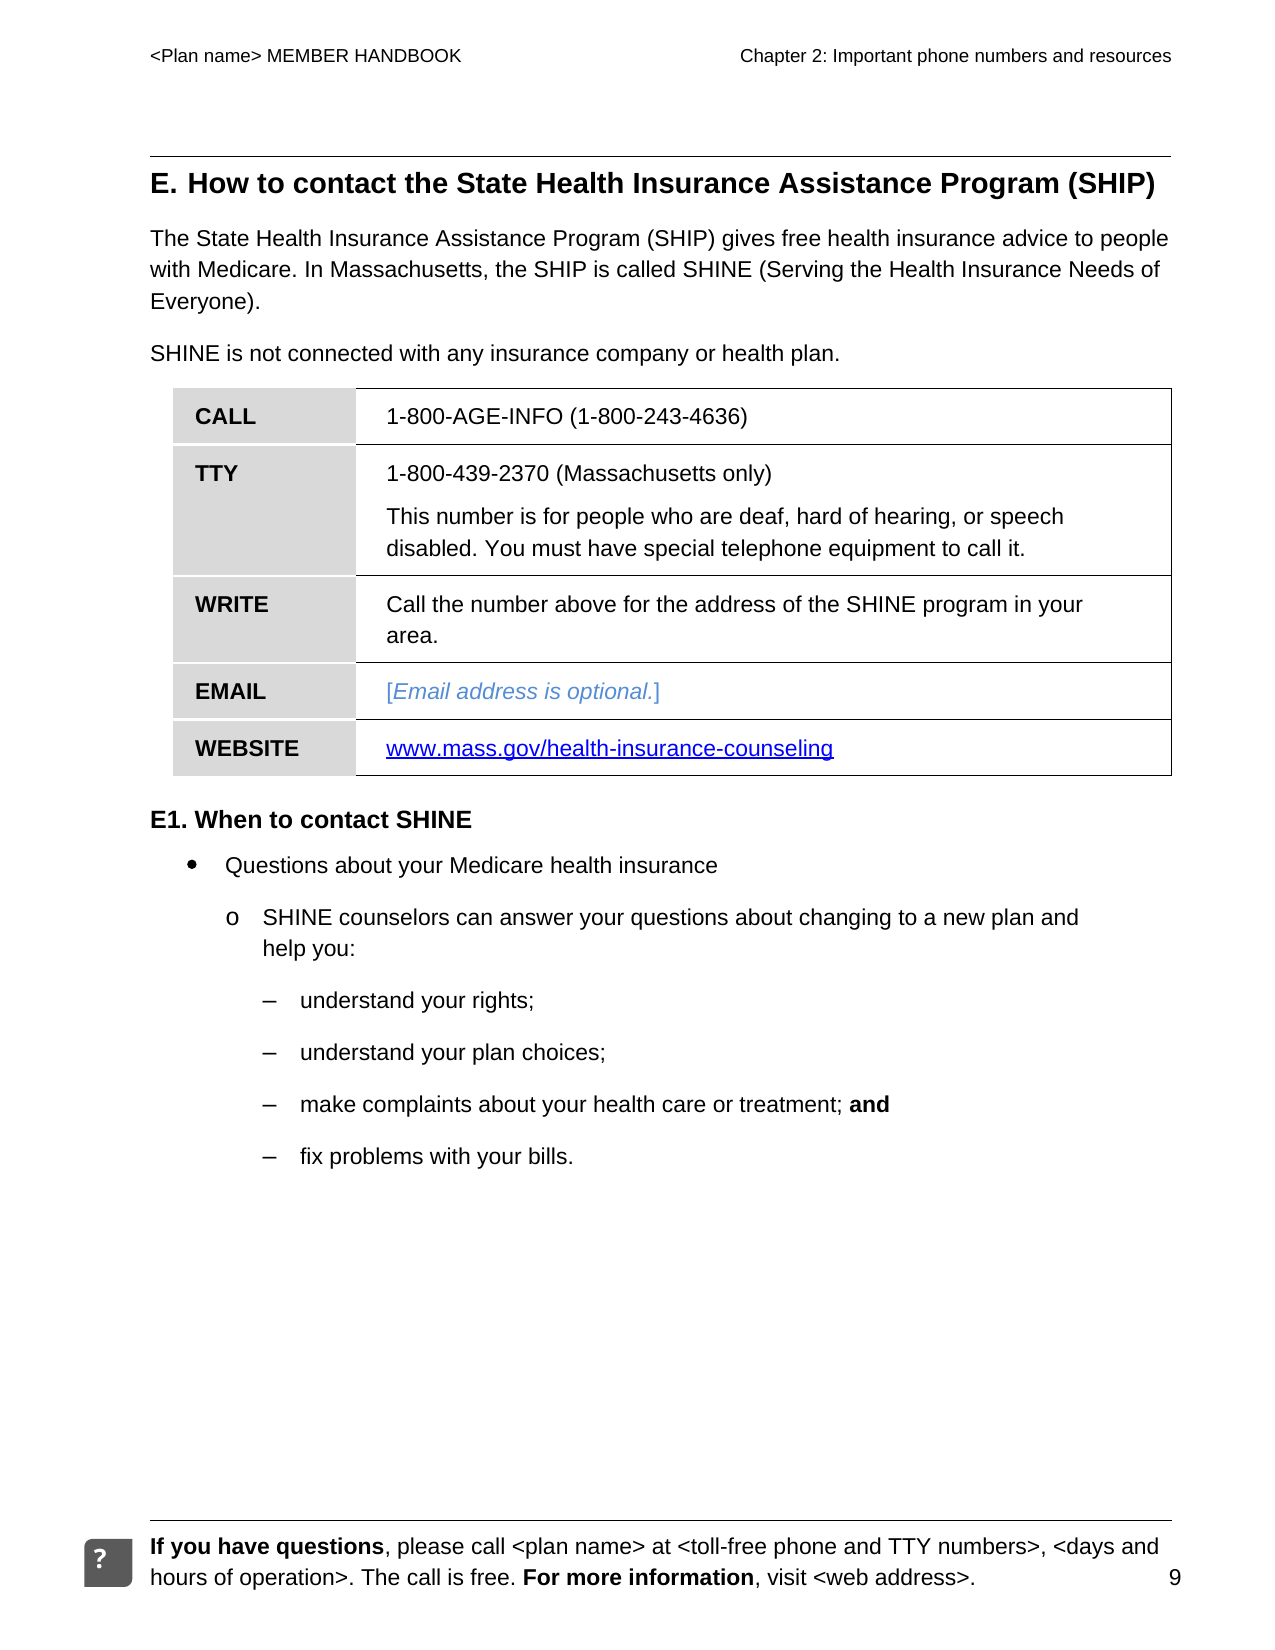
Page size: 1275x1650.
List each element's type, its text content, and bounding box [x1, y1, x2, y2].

table_cell 1-800-439-2370 (Massachusetts only) This number is for people who are deaf, hard of hearing, or speech disabled. You must have special telephone equipment to call it. [356, 445, 1171, 575]
table_cell WEBSITE [173, 721, 356, 775]
list fix problems with your bills. [262, 1140, 1096, 1171]
list Questions about your Medicare health insurance [187, 848, 1096, 879]
table_cell EMAIL [173, 664, 356, 718]
table_cell WRITE [173, 577, 356, 662]
table_header 1-800-AGE-INFO (1-800-243-4636) [356, 389, 1171, 443]
table_cell Call the number above for the address of the SHINE program in your area. [356, 576, 1171, 662]
subtitle E1. When to contact SHINE [150, 802, 1096, 836]
list understand your plan choices; [262, 1036, 1096, 1067]
list make complaints about your health care or treatment; and [262, 1088, 1096, 1119]
list understand your rights; [262, 983, 1096, 1015]
table_cell TTY [173, 446, 356, 575]
table_header CALL [173, 389, 356, 443]
text SHINE is not connected with any insurance company or health plan. [150, 336, 1171, 367]
list SHINE counselors can answer your questions about changing to a new plan and help you: [225, 900, 1096, 963]
text The State Health Insurance Assistance Program (SHIP) gives free health insurance advice to people with Medicare. In Massachusetts, the SHIP is called SHINE (Serving the Health Insurance Needs of Everyone). [150, 222, 1171, 315]
table_cell www.mass.gov/health-insurance-counseling [356, 720, 1171, 775]
subtitle How to contact the State Health Insurance Assistance Program (SHIP) [150, 157, 1171, 201]
table_cell [Email address is optional.] [356, 663, 1171, 718]
